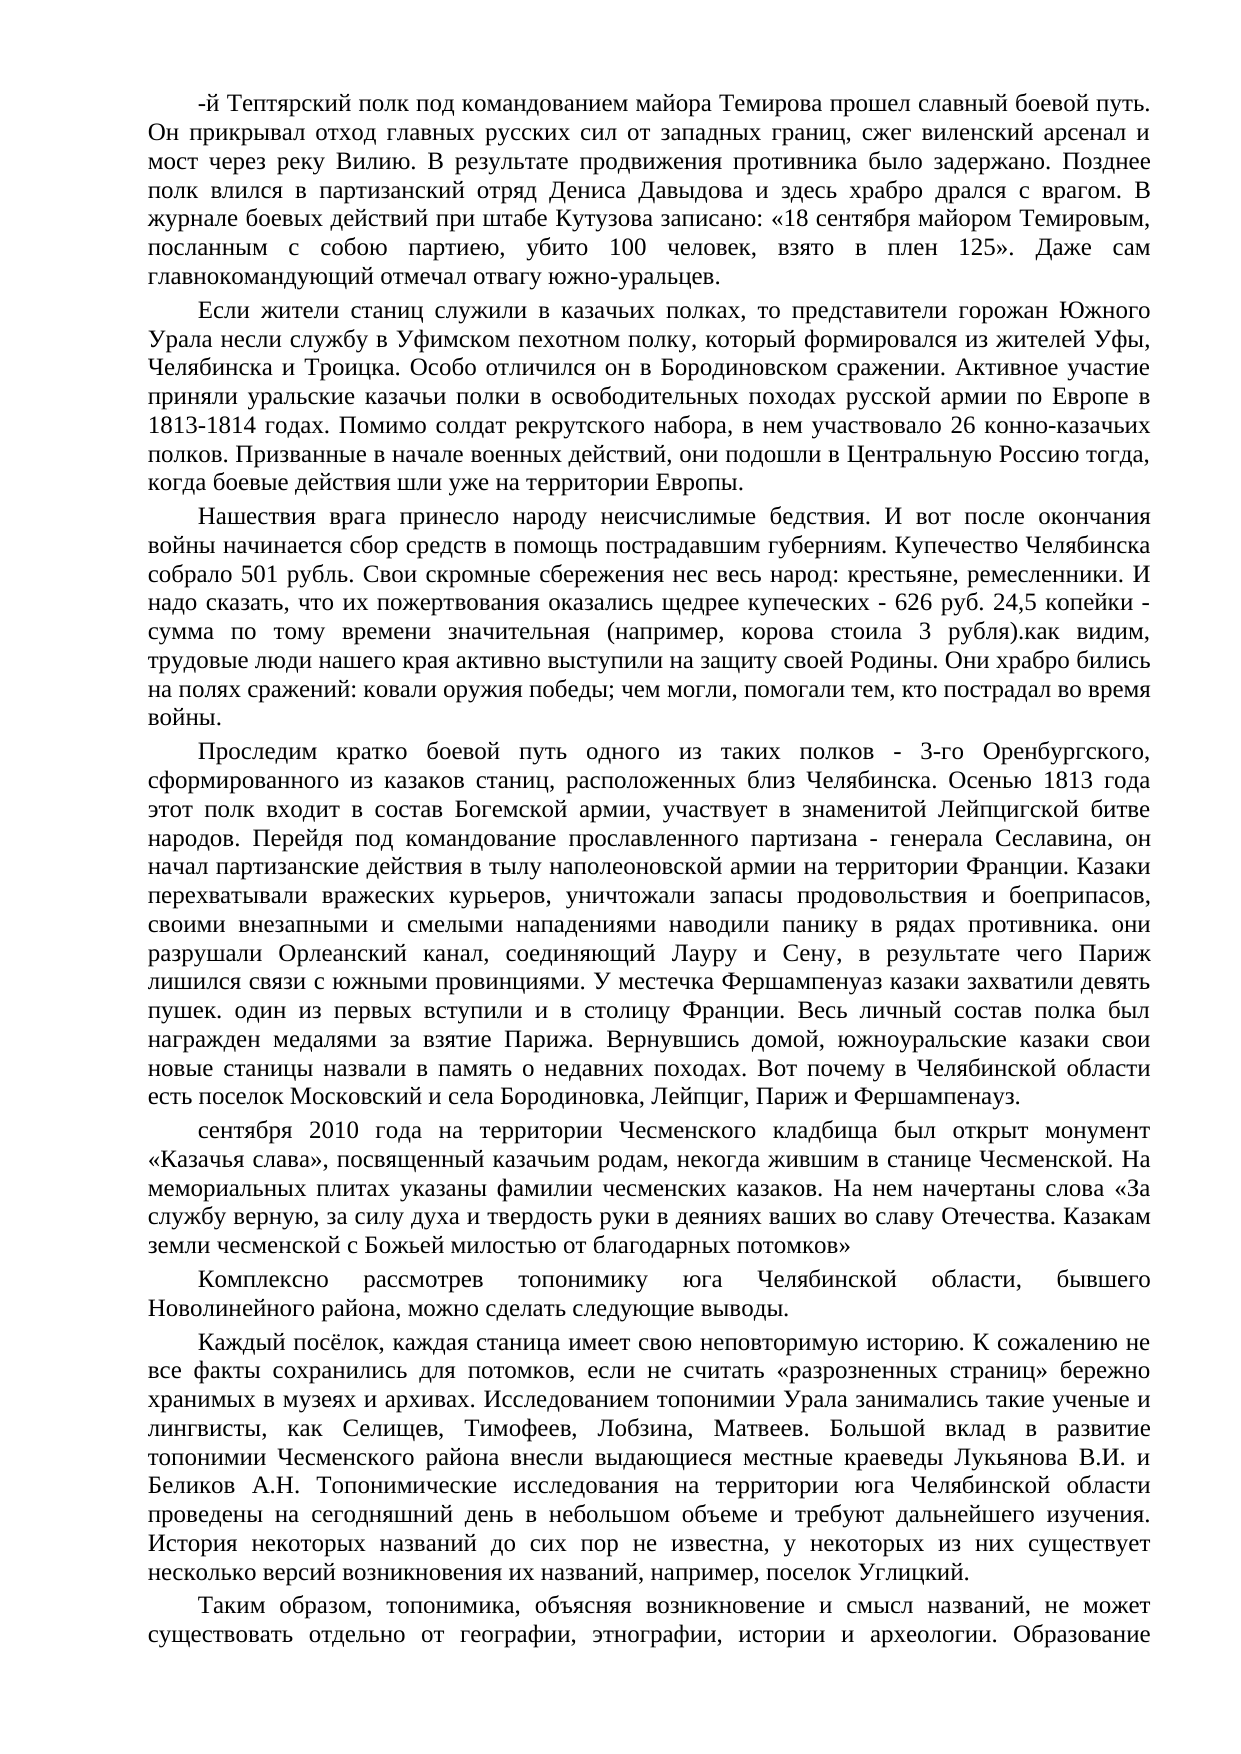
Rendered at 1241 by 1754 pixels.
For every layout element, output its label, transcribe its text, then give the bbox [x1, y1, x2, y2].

text Если жители станиц служили в казачьих полках, то представители горожан Южного Урала несли службу в Уфимском пехотном полку, который формировался из жителей Уфы, Челябинска и Троицка. Особо отличился он в Бородиновском сражении. Активное участие приняли уральские казачьи полки в освободительных походах русской армии по Европе в 1813-1814 годах. Помимо солдат рекрутского набора, в нем участвовало 26 конно-казачьих полков. Призванные в начале военных действий, они подошли в Центральную Россию тогда, когда боевые действия шли уже на территории Европы. [148, 295, 1152, 496]
text Нашествия врага принесло народу неисчислимые бедствия. И вот после окончания войны начинается сбор средств в помощь пострадавшим губерниям. Купечество Челябинска собрало 501 рубль. Свои скромные сбережения нес весь народ: крестьяне, ремесленники. И надо сказать, что их пожертвования оказались щедрее купеческих - 626 руб. 24,5 копейки - сумма по тому времени значительная (например, корова стоила 3 рубля).как видим, трудовые люди нашего края активно выступили на защиту своей Родины. Они храбро бились на полях сражений: ковали оружия победы; чем могли, помогали тем, кто пострадал во время войны. [148, 501, 1152, 731]
text Каждый посёлок, каждая станица имеет свою неповторимую историю. К сожалению не все факты сохранились для потомков, если не считать «разрозненных страниц» бережно хранимых в музеях и архивах. Исследованием топонимии Урала занимались такие ученые и лингвисты, как Селищев, Тимофеев, Лобзина, Матвеев. Большой вклад в развитие топонимии Чесменского района внесли выдающиеся местные краеведы Лукьянова В.И. и Беликов А.Н. Топонимические исследования на территории юга Челябинской области проведены на сегодняшний день в небольшом объеме и требуют дальнейшего изучения. История некоторых названий до сих пор не известна, у некоторых из них существует несколько версий возникновения их названий, например, поселок Углицкий. [148, 1327, 1152, 1585]
text Комплексно рассмотрев топонимику юга Челябинской области, бывшего Новолинейного района, можно сделать следующие выводы. [148, 1264, 1152, 1322]
text -й Тептярский полк под командованием майора Темирова прошел славный боевой путь. Он прикрывал отход главных русских сил от западных границ, сжег виленский арсенал и мост через реку Вилию. В результате продвижения противника было задержано. Позднее полк влился в партизанский отряд Дениса Давыдова и здесь храбро дрался с врагом. В журнале боевых действий при штабе Кутузова записано: «18 сентября майором Темировым, посланным с собою партиею, убито 100 человек, взято в плен 125». Даже сам главнокомандующий отмечал отвагу южно-уральцев. [148, 88, 1152, 290]
text сентября 2010 года на территории Чесменского кладбища был открыт монумент «Казачья слава», посвященный казачьим родам, некогда жившим в станице Чесменской. На мемориальных плитах указаны фамилии чесменских казаков. На нем начертаны слова «За службу верную, за силу духа и твердость руки в деяниях ваших во славу Отечества. Казакам земли чесменской с Божьей милостью от благодарных потомков» [148, 1115, 1152, 1259]
text Проследим кратко боевой путь одного из таких полков - 3-го Оренбургского, сформированного из казаков станиц, расположенных близ Челябинска. Осенью 1813 года этот полк входит в состав Богемской армии, участвует в знаменитой Лейпцигской битве народов. Перейдя под командование прославленного партизана - генерала Сеславина, он начал партизанские действия в тылу наполеоновской армии на территории Франции. Казаки перехватывали вражеских курьеров, уничтожали запасы продовольствия и боеприпасов, своими внезапными и смелыми нападениями наводили панику в рядах противника. они разрушали Орлеанский канал, соединяющий Лауру и Сену, в результате чего Париж лишился связи с южными провинциями. У местечка Фершампенуаз казаки захватили девять пушек. один из первых вступили и в столицу Франции. Весь личный состав полка был награжден медалями за взятие Парижа. Вернувшись домой, южноуральские казаки свои новые станицы назвали в память о недавних походах. Вот почему в Челябинской области есть поселок Московский и села Бородиновка, Лейпциг, Париж и Фершампенауз. [148, 736, 1152, 1110]
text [148, 1591, 1152, 1648]
